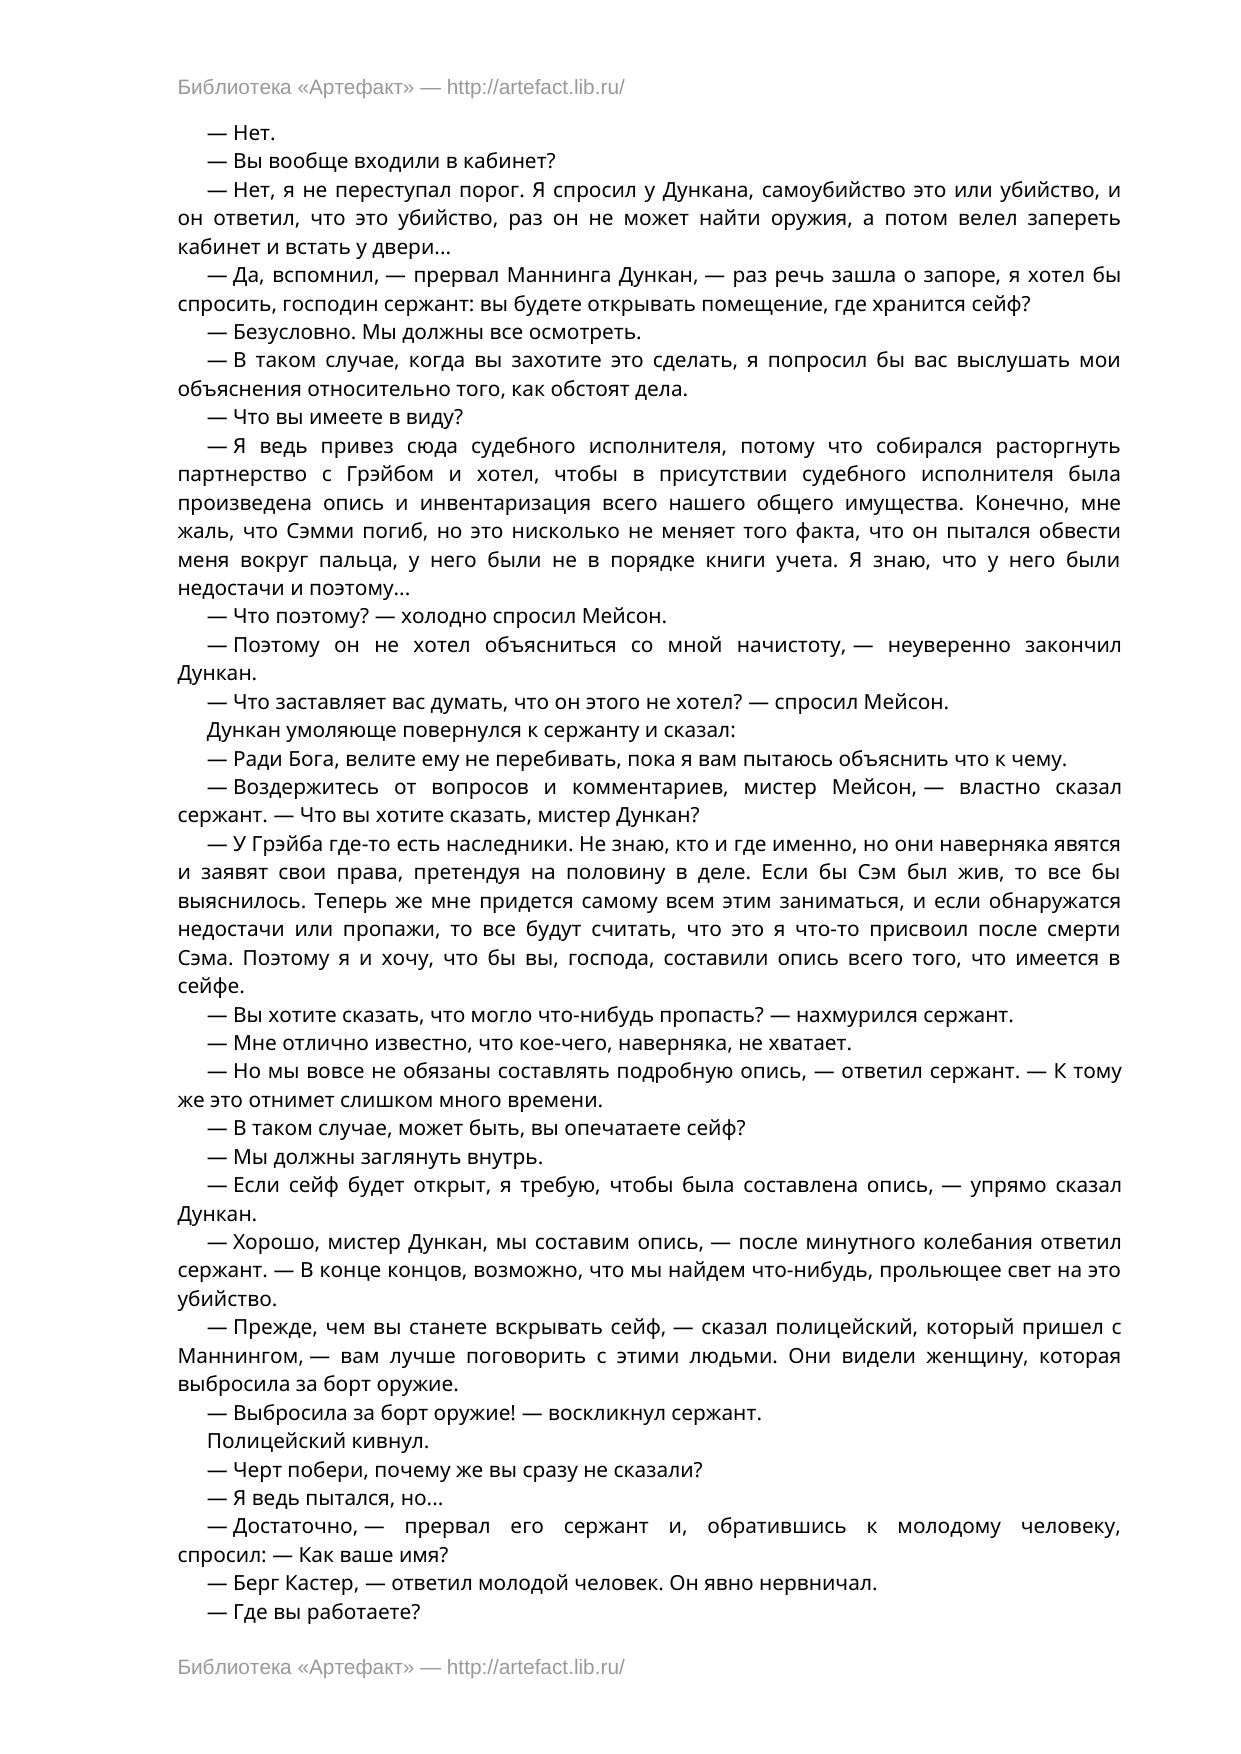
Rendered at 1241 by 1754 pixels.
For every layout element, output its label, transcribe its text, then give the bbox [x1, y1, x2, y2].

text — Я ведь пытался, но... [177, 1483, 1122, 1512]
text — Мы должны заглянуть внутрь. [177, 1142, 1122, 1170]
text — Да, вспомнил, — прервал Маннинга Дункан, — раз речь зашла о запоре, я хотел бы спросить, господин сержант: вы будете открывать помещение, где хранится сейф? [177, 260, 1122, 317]
text — У Грэйба где-то есть наследники. Не знаю, кто и где именно, но они наверняка явятся и заявят свои права, претендуя на половину в деле. Если бы Сэм был жив, то все бы выяснилось. Теперь же мне придется самому всем этим заниматься, и если обнаружатся недостачи или пропажи, то все будут считать, что это я что-то присвоил после смерти Сэма. Поэтому я и хочу, что бы вы, господа, составили опись всего того, что имеется в сейфе. [177, 829, 1122, 1000]
text — В таком случае, когда вы захотите это сделать, я попросил бы вас выслушать мои объяснения относительно того, как обстоят дела. [177, 346, 1122, 402]
text — Нет. [177, 118, 1122, 147]
text — Воздержитесь от вопросов и комментариев, мистер Мейсон, — властно сказал сержант. — Что вы хотите сказать, мистер Дункан? [177, 772, 1122, 829]
text — Ради Бога, велите ему не перебивать, пока я вам пытаюсь объяснить что к чему. [177, 744, 1122, 772]
text — Мне отлично известно, что кое-чего, наверняка, не хватает. [177, 1028, 1122, 1057]
text — Выбросила за борт оружие! — воскликнул сержант. [177, 1398, 1122, 1426]
text — Безусловно. Мы должны все осмотреть. [177, 317, 1122, 346]
text — Что вы имеете в виду? [177, 402, 1122, 431]
text — Я ведь привез сюда судебного исполнителя, потому что собирался расторгнуть партнерство с Грэйбом и хотел, чтобы в присутствии судебного исполнителя была произведена опись и инвентаризация всего нашего общего имущества. Конечно, мне жаль, что Сэмми погиб, но это нисколько не меняет того факта, что он пытался обвести меня вокруг пальца, у него были не в порядке книги учета. Я знаю, что у него были недостачи и поэтому... [177, 431, 1122, 602]
text — Прежде, чем вы станете вскрывать сейф, — сказал полицейский, который пришел с Маннингом, — вам лучше поговорить с этими людьми. Они видели женщину, которая выбросила за борт оружие. [177, 1312, 1122, 1398]
text Дункан умоляюще повернулся к сержанту и сказал: [177, 715, 1122, 744]
text — Черт побери, почему же вы сразу не сказали? [177, 1455, 1122, 1483]
text — Берг Кастер, — ответил молодой человек. Он явно нервничал. [177, 1568, 1122, 1597]
text — Что заставляет вас думать, что он этого не хотел? — спросил Мейсон. [177, 687, 1122, 715]
text — Но мы вовсе не обязаны составлять подробную опись, — ответил сержант. — К тому же это отнимет слишком много времени. [177, 1057, 1122, 1113]
text — Достаточно, — прервал его сержант и, обратившись к молодому человеку, спросил: — Как ваше имя? [177, 1512, 1122, 1568]
text — Вы вообще входили в кабинет? [177, 147, 1122, 175]
text — В таком случае, может быть, вы опечатаете сейф? [177, 1113, 1122, 1142]
text — Где вы работаете? [177, 1597, 1122, 1625]
text — Хорошо, мистер Дункан, мы составим опись, — после минутного колебания ответил сержант. — В конце концов, возможно, что мы найдем что-нибудь, прольющее свет на это убийство. [177, 1227, 1122, 1312]
text Полицейский кивнул. [177, 1426, 1122, 1455]
text — Если сейф будет открыт, я требую, чтобы была составлена опись, — упрямо сказал Дункан. [177, 1170, 1122, 1227]
text — Нет, я не переступал порог. Я спросил у Дункана, самоубийство это или убийство, и он ответил, что это убийство, раз он не может найти оружия, а потом велел запереть кабинет и встать у двери... [177, 175, 1122, 260]
text — Вы хотите сказать, что могло что-нибудь пропасть? — нахмурился сержант. [177, 1000, 1122, 1028]
text — Что поэтому? — холодно спросил Мейсон. [177, 602, 1122, 630]
text — Поэтому он не хотел объясниться со мной начистоту, — неуверенно закончил Дункан. [177, 630, 1122, 687]
